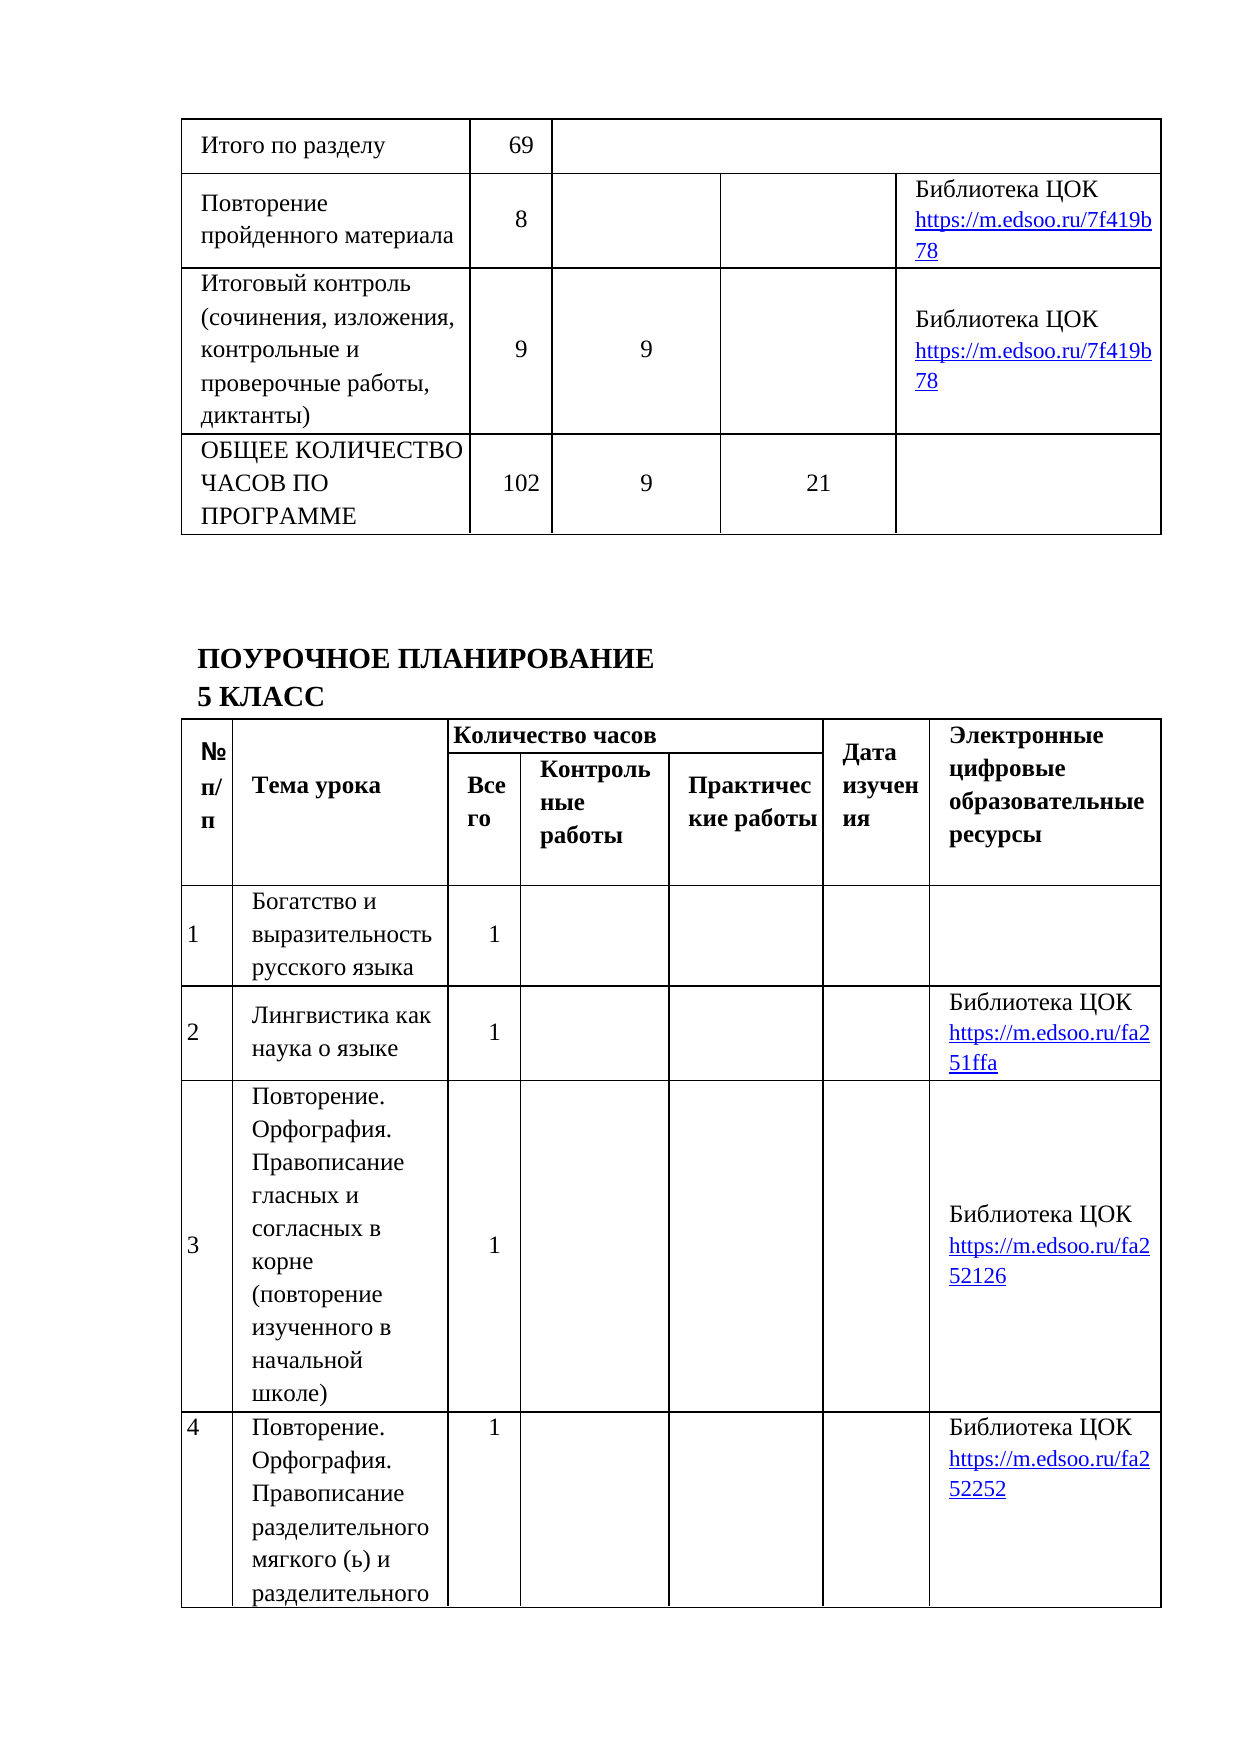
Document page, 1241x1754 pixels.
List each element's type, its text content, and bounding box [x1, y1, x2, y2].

table_cell [824, 886, 929, 985]
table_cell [897, 174, 1160, 267]
table_cell [897, 435, 1160, 533]
text 5 КЛАСС [190, 679, 1152, 713]
table_cell ОБЩЕЕ КОЛИЧЕСТВО ЧАСОВ ПО ПРОГРАММЕ [182, 435, 469, 533]
table_cell Лингвистика как наука о языке [233, 987, 447, 1079]
table_cell 9 [553, 269, 720, 433]
table_cell 1 [449, 1413, 520, 1606]
table_cell Повторение. Орфография. Правописание гласных и согласных в корне (повторение изученного в начальной школе) [233, 1081, 447, 1411]
table_header Дата изучения [824, 720, 929, 885]
table_cell 69 [471, 120, 551, 172]
table_cell [521, 886, 668, 985]
table_cell [824, 1081, 929, 1411]
table_cell [670, 886, 822, 985]
table_cell [521, 987, 668, 1079]
table_cell Итого по разделу [182, 120, 469, 172]
table_cell 9 [471, 269, 551, 433]
table_header Тема урока [233, 720, 447, 885]
table_cell [670, 1413, 822, 1606]
table_header Электронные цифровые образовательные ресурсы [930, 720, 1160, 885]
table_cell Всего [449, 754, 520, 885]
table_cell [930, 1413, 1160, 1606]
table_cell 1 [449, 987, 520, 1079]
table_cell [670, 1081, 822, 1411]
table_cell Библиотека ЦОК https://m.edsoo.ru/fa252126 [930, 1081, 1160, 1411]
table_header Количество часов [449, 720, 822, 752]
table_cell [721, 269, 895, 433]
table_cell [521, 1413, 668, 1606]
table_cell [670, 987, 822, 1079]
table_cell Контрольные работы [521, 754, 668, 885]
table_cell Практические работы [670, 754, 822, 885]
table_cell [553, 120, 1160, 172]
table_cell [930, 886, 1160, 985]
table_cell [233, 1413, 447, 1606]
table_cell 2 [182, 987, 232, 1079]
table_cell [521, 1081, 668, 1411]
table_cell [897, 269, 1160, 433]
table_cell 4 [182, 1413, 232, 1606]
table_cell Повторение пройденного материала [182, 174, 469, 267]
table_cell Богатство и выразительность русского языка [233, 886, 447, 985]
table_cell 1 [182, 886, 232, 985]
text ПОУРОЧНОЕ ПЛАНИРОВАНИЕ [190, 641, 1152, 674]
table_cell 9 [553, 435, 720, 533]
table_header № п/п [182, 720, 232, 885]
table_cell [824, 987, 929, 1079]
table_cell 8 [471, 174, 551, 267]
table_cell 3 [182, 1081, 232, 1411]
table_cell [553, 174, 720, 267]
table_cell 21 [721, 435, 895, 533]
table_cell Итоговый контроль (сочинения, изложения, контрольные и проверочные работы, диктанты) [182, 269, 469, 433]
table_cell [721, 174, 895, 267]
table_cell 1 [449, 1081, 520, 1411]
table_cell 102 [471, 435, 551, 533]
table_cell Библиотека ЦОК https://m.edsoo.ru/fa251ffa [930, 987, 1160, 1079]
table_cell 1 [449, 886, 520, 985]
table_cell [824, 1413, 929, 1606]
